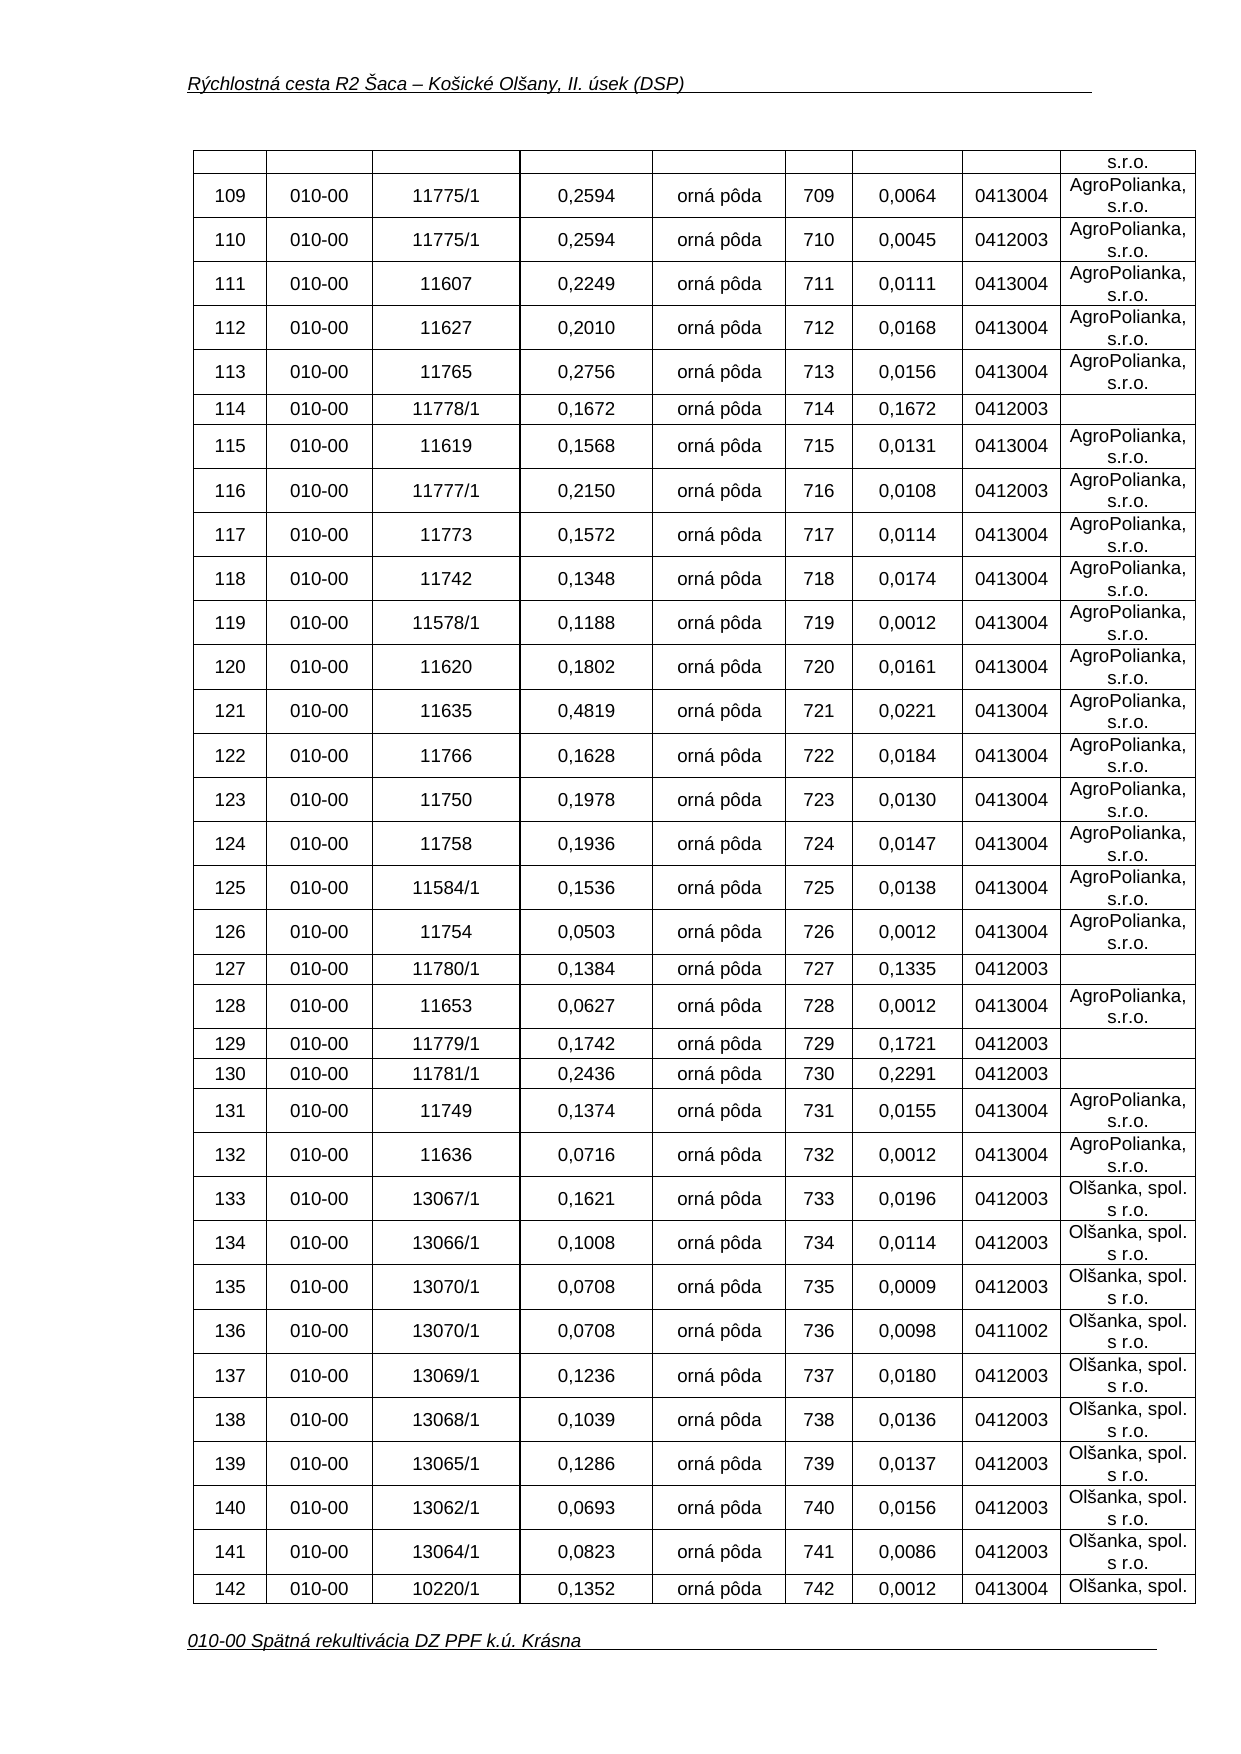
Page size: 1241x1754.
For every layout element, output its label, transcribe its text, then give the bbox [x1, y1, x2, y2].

table_cell 13069/1 [373, 1354, 519, 1397]
table_cell 010-00 [267, 1310, 372, 1353]
table_cell 0,1978 [521, 778, 652, 821]
table_cell 0413004 [963, 690, 1060, 733]
table_cell 131 [194, 1089, 266, 1132]
table_cell 10220/1 [373, 1575, 519, 1603]
table_cell 0,0130 [853, 778, 962, 821]
table_cell 0413004 [963, 822, 1060, 865]
table_cell 0,0138 [853, 866, 962, 909]
table_cell 0,1335 [853, 955, 962, 983]
table_cell 731 [786, 1089, 852, 1132]
table_cell 0,1628 [521, 734, 652, 777]
table_cell orná pôda [653, 778, 785, 821]
table_cell 0,1936 [521, 822, 652, 865]
table_cell 123 [194, 778, 266, 821]
table_cell orná pôda [653, 151, 785, 173]
table_cell 010-00 [267, 645, 372, 688]
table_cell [1061, 151, 1195, 173]
table_cell AgroPolianka, s.r.o. [1061, 174, 1195, 217]
table_cell 0412003 [963, 218, 1060, 261]
table_cell 109 [194, 174, 266, 217]
table_cell orná pôda [653, 985, 785, 1028]
table_cell 0411002 [963, 1310, 1060, 1353]
table_cell 0412003 [963, 1059, 1060, 1088]
table_cell orná pôda [653, 1442, 785, 1485]
table_cell 0413004 [963, 1575, 1060, 1603]
table_cell [1061, 1059, 1195, 1088]
table_cell 0413004 [963, 425, 1060, 468]
table_cell 721 [786, 690, 852, 733]
table_cell orná pôda [653, 910, 785, 953]
table_cell 0,0156 [853, 1486, 962, 1529]
table_cell orná pôda [653, 1575, 785, 1603]
table_cell 0,1352 [521, 1575, 652, 1603]
table_cell 0,1374 [521, 1089, 652, 1132]
table_cell orná pôda [653, 350, 785, 393]
table_cell 708 [786, 151, 852, 173]
table_cell 132 [194, 1133, 266, 1176]
table_cell orná pôda [653, 645, 785, 688]
table_cell 0,0108 [853, 469, 962, 512]
table_cell 110 [194, 218, 266, 261]
table_cell 722 [786, 734, 852, 777]
table_cell 010-00 [267, 262, 372, 305]
table_cell 715 [786, 425, 852, 468]
table_cell 0,0708 [521, 1310, 652, 1353]
table_cell 010-00 [267, 955, 372, 983]
table_cell 741 [786, 1530, 852, 1573]
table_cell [1061, 1575, 1195, 1603]
table_cell 709 [786, 174, 852, 217]
table_cell 0412003 [963, 469, 1060, 512]
table_cell 010-00 [267, 910, 372, 953]
table_cell orná pôda [653, 734, 785, 777]
table_cell [1061, 1029, 1195, 1058]
table_cell 010-00 [267, 1029, 372, 1058]
table_cell AgroPolianka, s.r.o. [1061, 218, 1195, 261]
table_cell 729 [786, 1029, 852, 1058]
table_cell 11773 [373, 513, 519, 556]
table_cell 0412003 [963, 1265, 1060, 1308]
table_cell 720 [786, 645, 852, 688]
table_cell 719 [786, 601, 852, 644]
table_cell AgroPolianka, s.r.o. [1061, 306, 1195, 349]
table_cell 0,2594 [521, 174, 652, 217]
table_cell 0413004 [963, 306, 1060, 349]
table_cell [1061, 955, 1195, 983]
table_cell 13068/1 [373, 1398, 519, 1441]
table_cell 010-00 [267, 1265, 372, 1308]
table_cell AgroPolianka, s.r.o. [1061, 985, 1195, 1028]
table_cell 010-00 [267, 306, 372, 349]
table_cell 718 [786, 557, 852, 600]
table_cell 11636 [373, 1133, 519, 1176]
table_cell 0,2249 [521, 262, 652, 305]
table_cell 710 [786, 218, 852, 261]
table_cell 115 [194, 425, 266, 468]
table_cell 717 [786, 513, 852, 556]
table_cell 11754 [373, 910, 519, 953]
table_cell 0412003 [963, 1354, 1060, 1397]
table_cell 142 [194, 1575, 266, 1603]
table_cell orná pôda [653, 690, 785, 733]
table_cell 716 [786, 469, 852, 512]
table_cell AgroPolianka, s.r.o. [1061, 601, 1195, 644]
table_cell 11606 [373, 151, 519, 173]
table_cell 124 [194, 822, 266, 865]
table_cell 732 [786, 1133, 852, 1176]
table_cell 010-00 [267, 985, 372, 1028]
table_cell 13066/1 [373, 1221, 519, 1264]
table_cell orná pôda [653, 601, 785, 644]
table_cell orná pôda [653, 1059, 785, 1088]
table_cell 0,0168 [853, 306, 962, 349]
table_cell 113 [194, 350, 266, 393]
table_cell 0,0137 [853, 1442, 962, 1485]
table_cell 0,1572 [521, 513, 652, 556]
table_cell 010-00 [267, 557, 372, 600]
table_cell orná pôda [653, 513, 785, 556]
table_cell 0,1802 [521, 645, 652, 688]
table_cell 0,0064 [853, 174, 962, 217]
table_cell orná pôda [653, 425, 785, 468]
table_cell orná pôda [653, 1133, 785, 1176]
table_cell 11780/1 [373, 955, 519, 983]
table_cell 0,0196 [853, 1177, 962, 1220]
table_cell AgroPolianka, s.r.o. [1061, 690, 1195, 733]
table_cell 724 [786, 822, 852, 865]
table_cell 0,2150 [521, 469, 652, 512]
table_cell 010-00 [267, 822, 372, 865]
table_cell AgroPolianka, s.r.o. [1061, 910, 1195, 953]
table_cell 138 [194, 1398, 266, 1441]
table_cell 723 [786, 778, 852, 821]
table_cell 0,0184 [853, 734, 962, 777]
table_cell orná pôda [653, 866, 785, 909]
table_cell 0,0708 [521, 1265, 652, 1308]
table_cell 125 [194, 866, 266, 909]
table_cell Olšanka, spol. s r.o. [1061, 1354, 1195, 1397]
table_cell 0412003 [963, 1221, 1060, 1264]
table_cell Olšanka, spol. s r.o. [1061, 1221, 1195, 1264]
table_cell 11619 [373, 425, 519, 468]
table_cell 11775/1 [373, 174, 519, 217]
table_cell AgroPolianka, s.r.o. [1061, 866, 1195, 909]
table_cell orná pôda [653, 1398, 785, 1441]
table_cell 0,0155 [853, 1089, 962, 1132]
table_cell 0,0012 [853, 910, 962, 953]
table_cell 11749 [373, 1089, 519, 1132]
table_cell 11620 [373, 645, 519, 688]
table_cell 010-00 [267, 1398, 372, 1441]
table_cell Olšanka, spol. s r.o. [1061, 1530, 1195, 1573]
table_cell 0,0012 [853, 601, 962, 644]
table_cell 0,0009 [853, 1265, 962, 1308]
table_cell 127 [194, 955, 266, 983]
table_cell orná pôda [653, 1177, 785, 1220]
table_cell orná pôda [653, 262, 785, 305]
table_cell 0,0180 [853, 1354, 962, 1397]
table_cell 121 [194, 690, 266, 733]
table_cell 010-00 [267, 1221, 372, 1264]
table_cell 0412003 [963, 395, 1060, 423]
table_cell AgroPolianka, s.r.o. [1061, 425, 1195, 468]
table_cell 010-00 [267, 174, 372, 217]
table_cell 714 [786, 395, 852, 423]
table_cell AgroPolianka, s.r.o. [1061, 557, 1195, 600]
table_cell 11758 [373, 822, 519, 865]
table_cell 010-00 [267, 513, 372, 556]
table_cell 0412003 [963, 1442, 1060, 1485]
table_cell [1061, 395, 1195, 423]
table_cell 11742 [373, 557, 519, 600]
table_cell 0413004 [963, 151, 1060, 173]
table_cell 0,1286 [521, 1442, 652, 1485]
table_cell 11653 [373, 985, 519, 1028]
table_cell 112 [194, 306, 266, 349]
table_cell 0,1742 [521, 1029, 652, 1058]
table_cell 736 [786, 1310, 852, 1353]
table_cell orná pôda [653, 557, 785, 600]
table_cell orná pôda [653, 469, 785, 512]
table_cell orná pôda [653, 1221, 785, 1264]
table_cell AgroPolianka, s.r.o. [1061, 778, 1195, 821]
table_cell 0413004 [963, 778, 1060, 821]
table_cell 122 [194, 734, 266, 777]
table_cell 0,0098 [853, 1310, 962, 1353]
table_cell 114 [194, 395, 266, 423]
table_cell 0,0012 [853, 1133, 962, 1176]
table_cell 010-00 [267, 1442, 372, 1485]
table_cell 010-00 [267, 218, 372, 261]
table_cell 0412003 [963, 1029, 1060, 1058]
table_cell 740 [786, 1486, 852, 1529]
table_cell 0,1039 [521, 1398, 652, 1441]
table_cell 738 [786, 1398, 852, 1441]
table_cell 133 [194, 1177, 266, 1220]
table_cell 11584/1 [373, 866, 519, 909]
table_cell 0,1568 [521, 425, 652, 468]
table_cell 0,0693 [521, 1486, 652, 1529]
table_cell 0,0012 [853, 985, 962, 1028]
table_cell 010-00 [267, 734, 372, 777]
table_cell 0413004 [963, 350, 1060, 393]
table_cell 119 [194, 601, 266, 644]
table_cell AgroPolianka, s.r.o. [1061, 734, 1195, 777]
table_cell 0413004 [963, 513, 1060, 556]
table_cell 010-00 [267, 1530, 372, 1573]
table_cell orná pôda [653, 1089, 785, 1132]
table_cell 11607 [373, 262, 519, 305]
table_cell 010-00 [267, 1059, 372, 1088]
table_cell 0,0147 [853, 822, 962, 865]
table_cell AgroPolianka, s.r.o. [1061, 1089, 1195, 1132]
table_cell 0413004 [963, 866, 1060, 909]
table_cell 0412003 [963, 1398, 1060, 1441]
table_cell 13070/1 [373, 1310, 519, 1353]
table_cell 118 [194, 557, 266, 600]
table_cell Olšanka, spol. s r.o. [1061, 1310, 1195, 1353]
table_cell Olšanka, spol. s r.o. [1061, 1442, 1195, 1485]
table_cell 117 [194, 513, 266, 556]
table_cell AgroPolianka, s.r.o. [1061, 262, 1195, 305]
table_cell 0,2291 [853, 1059, 962, 1088]
table_cell 11777/1 [373, 469, 519, 512]
table_cell 737 [786, 1354, 852, 1397]
table_cell 0413004 [963, 910, 1060, 953]
table_cell 137 [194, 1354, 266, 1397]
table_cell orná pôda [653, 822, 785, 865]
table_cell 0412003 [963, 1177, 1060, 1220]
table_cell AgroPolianka, s.r.o. [1061, 1133, 1195, 1176]
table_cell 0413004 [963, 734, 1060, 777]
table_cell 0,0111 [853, 262, 962, 305]
table_cell 13065/1 [373, 1442, 519, 1485]
table_cell 726 [786, 910, 852, 953]
table_cell 13070/1 [373, 1265, 519, 1308]
table_cell AgroPolianka, s.r.o. [1061, 645, 1195, 688]
table_cell 116 [194, 469, 266, 512]
table_cell 0413004 [963, 645, 1060, 688]
table_cell 128 [194, 985, 266, 1028]
table_cell orná pôda [653, 1354, 785, 1397]
table_cell 0413004 [963, 557, 1060, 600]
table_cell 108 [194, 151, 266, 173]
table_cell AgroPolianka, s.r.o. [1061, 350, 1195, 393]
table_cell 728 [786, 985, 852, 1028]
table_cell 0,0161 [853, 645, 962, 688]
table_cell Olšanka, spol. s r.o. [1061, 1265, 1195, 1308]
table_cell 130 [194, 1059, 266, 1088]
table_cell 11750 [373, 778, 519, 821]
table_cell orná pôda [653, 218, 785, 261]
table_cell 111 [194, 262, 266, 305]
table_cell 0,1008 [521, 1221, 652, 1264]
table_cell 0,0716 [521, 1133, 652, 1176]
table_cell 0412003 [963, 955, 1060, 983]
table_cell AgroPolianka, s.r.o. [1061, 469, 1195, 512]
table_cell orná pôda [653, 1486, 785, 1529]
table_cell 010-00 [267, 1177, 372, 1220]
table_cell 13064/1 [373, 1530, 519, 1573]
table_cell 11766 [373, 734, 519, 777]
table_cell 733 [786, 1177, 852, 1220]
table_cell 0412003 [963, 1530, 1060, 1573]
table_cell 129 [194, 1029, 266, 1058]
table_cell 0,0174 [853, 557, 962, 600]
table_cell 0,1672 [521, 395, 652, 423]
table_cell 126 [194, 910, 266, 953]
table_cell 735 [786, 1265, 852, 1308]
table_cell 134 [194, 1221, 266, 1264]
table_cell 730 [786, 1059, 852, 1088]
table_cell orná pôda [653, 395, 785, 423]
table_cell 0,0156 [853, 350, 962, 393]
table_cell 0,1236 [521, 1354, 652, 1397]
table_cell orná pôda [653, 1265, 785, 1308]
table_cell 11578/1 [373, 601, 519, 644]
table_cell 0,1621 [521, 1177, 652, 1220]
table_cell 739 [786, 1442, 852, 1485]
table_cell 0,2230 [521, 151, 652, 173]
table_cell 11778/1 [373, 395, 519, 423]
table_cell 0,0012 [853, 1575, 962, 1603]
table_cell 11635 [373, 690, 519, 733]
table_cell 712 [786, 306, 852, 349]
table_cell 010-00 [267, 1089, 372, 1132]
table_cell 141 [194, 1530, 266, 1573]
table_cell 0413004 [963, 1133, 1060, 1176]
table_cell 734 [786, 1221, 852, 1264]
table_cell 010-00 [267, 1133, 372, 1176]
table_cell 010-00 [267, 395, 372, 423]
table_cell 0,2436 [521, 1059, 652, 1088]
table_cell AgroPolianka, s.r.o. [1061, 822, 1195, 865]
table_cell orná pôda [653, 306, 785, 349]
table_cell 0413004 [963, 985, 1060, 1028]
table_cell 0,0086 [853, 1530, 962, 1573]
table_cell 136 [194, 1310, 266, 1353]
table_cell Olšanka, spol. s r.o. [1061, 1486, 1195, 1529]
table_cell 0,0147 [853, 151, 962, 173]
table_cell 11775/1 [373, 218, 519, 261]
table_cell 010-00 [267, 690, 372, 733]
table_cell 0,2756 [521, 350, 652, 393]
table_cell 725 [786, 866, 852, 909]
table_cell 0,2594 [521, 218, 652, 261]
table_cell 0,0136 [853, 1398, 962, 1441]
table_cell 0413004 [963, 174, 1060, 217]
table_cell 0,2010 [521, 306, 652, 349]
table_cell 0,1721 [853, 1029, 962, 1058]
table_cell 742 [786, 1575, 852, 1603]
table_cell 135 [194, 1265, 266, 1308]
table_cell orná pôda [653, 174, 785, 217]
table_cell Olšanka, spol. s r.o. [1061, 1398, 1195, 1441]
table_cell 0,0823 [521, 1530, 652, 1573]
table_cell orná pôda [653, 1310, 785, 1353]
table_cell 0413004 [963, 262, 1060, 305]
table_cell 0,0221 [853, 690, 962, 733]
table_cell 0,0131 [853, 425, 962, 468]
table_cell 139 [194, 1442, 266, 1485]
table_cell 0,0114 [853, 1221, 962, 1264]
table_cell 0,0114 [853, 513, 962, 556]
table_cell 010-00 [267, 350, 372, 393]
table_cell 11781/1 [373, 1059, 519, 1088]
table_cell 0,1348 [521, 557, 652, 600]
table_cell 010-00 [267, 151, 372, 173]
table_cell 11765 [373, 350, 519, 393]
table_cell 0413004 [963, 601, 1060, 644]
table_cell AgroPolianka, s.r.o. [1061, 513, 1195, 556]
table_cell 010-00 [267, 1575, 372, 1603]
table_cell 010-00 [267, 778, 372, 821]
table_cell orná pôda [653, 955, 785, 983]
table_cell 010-00 [267, 1354, 372, 1397]
table_cell 140 [194, 1486, 266, 1529]
table_cell 010-00 [267, 866, 372, 909]
table_cell 11779/1 [373, 1029, 519, 1058]
table_cell 010-00 [267, 1486, 372, 1529]
table_cell 727 [786, 955, 852, 983]
table_cell 711 [786, 262, 852, 305]
table_cell 0413004 [963, 1089, 1060, 1132]
table_cell 0,0503 [521, 910, 652, 953]
table_cell 0,1536 [521, 866, 652, 909]
table_cell Olšanka, spol. s r.o. [1061, 1177, 1195, 1220]
table_cell 0,1672 [853, 395, 962, 423]
table_cell 13067/1 [373, 1177, 519, 1220]
table_cell 0,4819 [521, 690, 652, 733]
table_cell 0,0627 [521, 985, 652, 1028]
table_cell orná pôda [653, 1530, 785, 1573]
table_cell 010-00 [267, 425, 372, 468]
table_cell 11627 [373, 306, 519, 349]
table_cell 0412003 [963, 1486, 1060, 1529]
table_cell 010-00 [267, 601, 372, 644]
table_cell 13062/1 [373, 1486, 519, 1529]
table_cell 713 [786, 350, 852, 393]
table_cell 0,1384 [521, 955, 652, 983]
table_cell 120 [194, 645, 266, 688]
table_cell 010-00 [267, 469, 372, 512]
table_cell orná pôda [653, 1029, 785, 1058]
table_cell 0,0045 [853, 218, 962, 261]
table_cell 0,1188 [521, 601, 652, 644]
